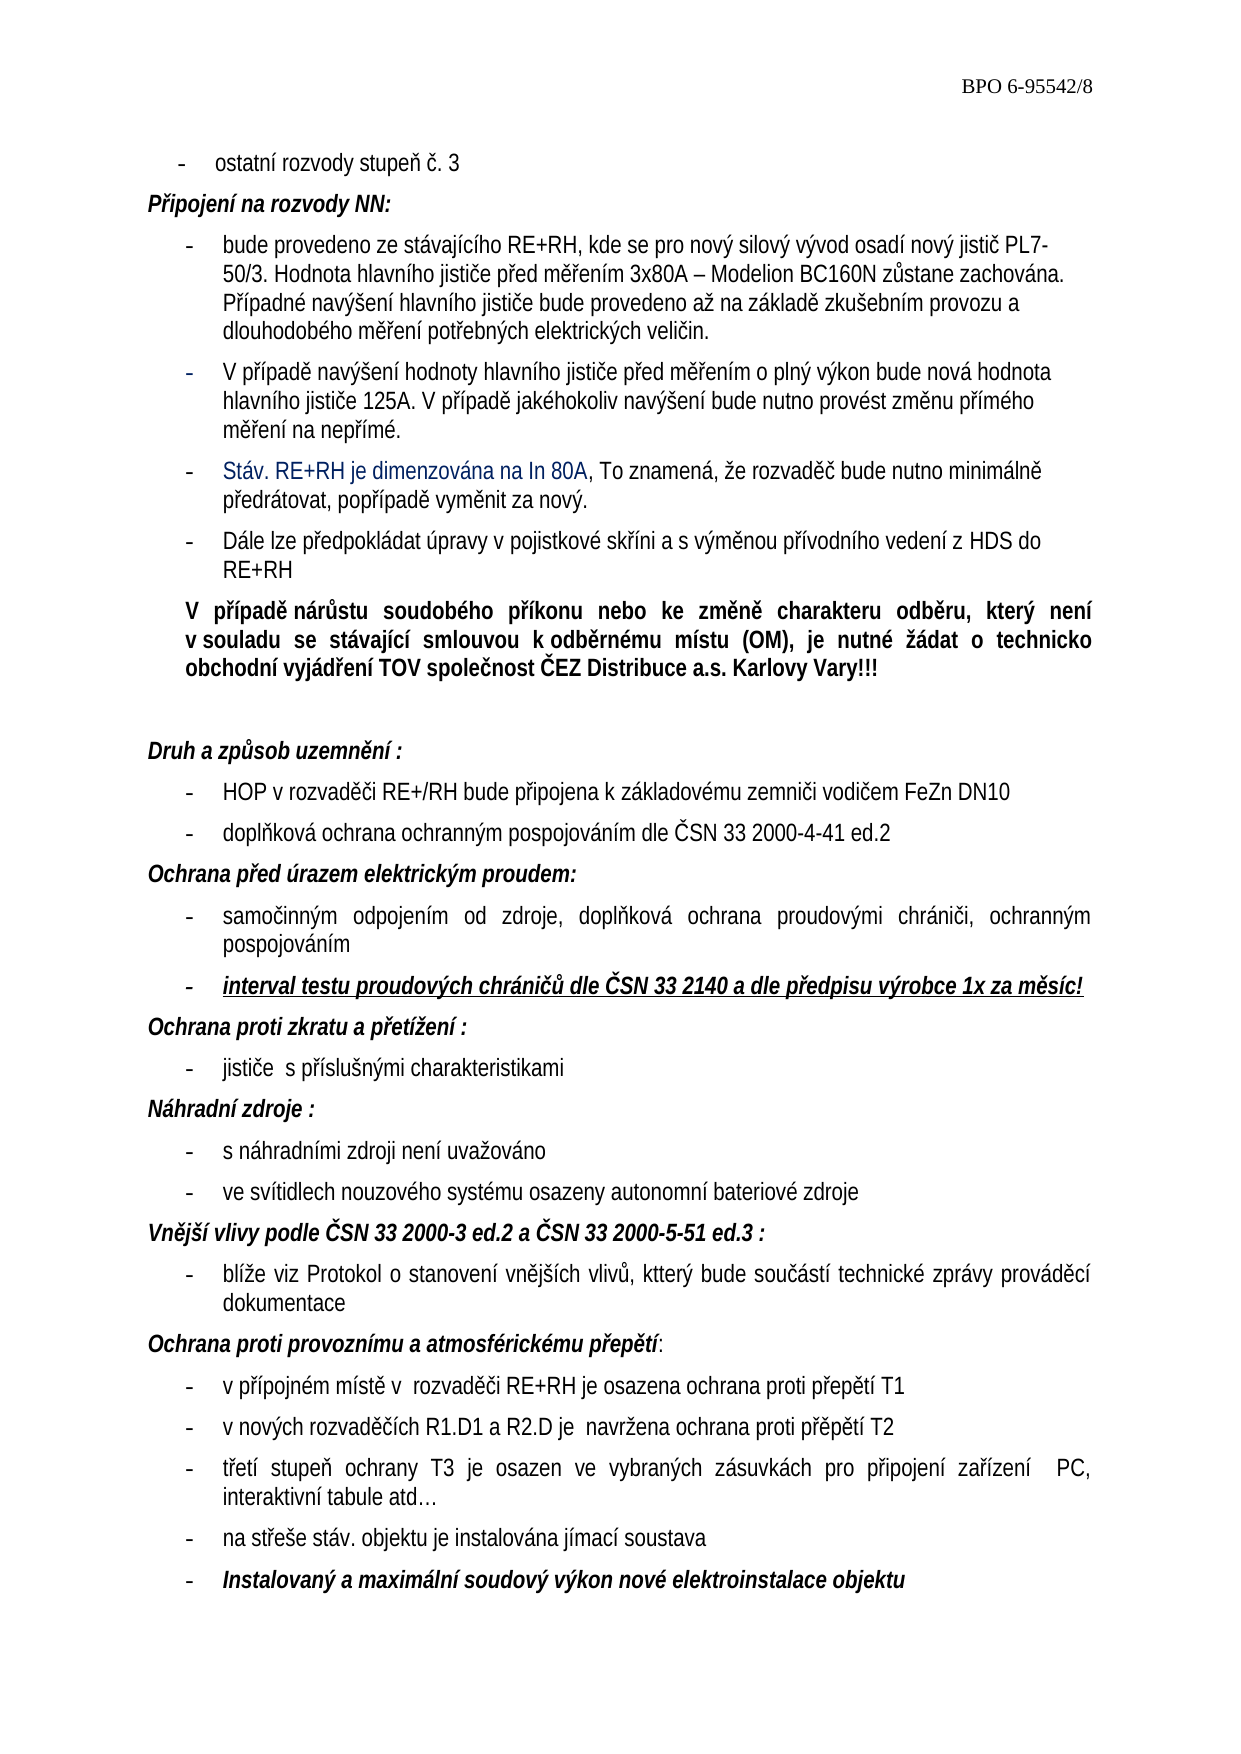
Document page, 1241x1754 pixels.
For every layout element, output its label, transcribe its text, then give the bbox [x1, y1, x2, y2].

list V případě navýšení hodnoty hlavního jističe před měřením o plný výkon bude nová hodnota hlavního jističe 125A. V případě jakéhokoliv navýšení bude nutno provést změnu přímého měření na nepřímé. [185, 357, 1093, 443]
list doplňková ochrana ochranným pospojováním dle ČSN 33 2000-4-41 ed.2 [185, 818, 1093, 847]
list v nových rozvaděčích R1.D1 a R2.D je navržena ochrana proti přěpětí T2 [185, 1412, 1093, 1441]
text V případě nárůstu soudobého příkonu nebo ke změně charakteru odběru, který není v souladu se stávající smlouvou k odběrnému místu (OM), je nutné žádat o technicko obchodní vyjádření TOV společnost ČEZ Distribuce a.s. Karlovy Vary!!! [185, 596, 1093, 682]
list bude provedeno ze stávajícího RE+RH, kde se pro nový silový vývod osadí nový jistič PL7-50/3. Hodnota hlavního jističe před měřením 3x80A – Modelion BC160N zůstane zachována. Případné navýšení hlavního jističe bude provedeno až na základě zkušebním provozu a dlouhodobého měření potřebných elektrických veličin. [185, 230, 1093, 345]
list Instalovaný a maximální soudový výkon nové elektroinstalace objektu [185, 1565, 1093, 1593]
text Druh a způsob uzemnění : [148, 736, 1093, 764]
list třetí stupeň ochrany T3 je osazen ve vybraných zásuvkách pro připojení zařízení PC, interaktivní tabule atd… [185, 1453, 1093, 1511]
list v přípojném místě v rozvaděči RE+RH je osazena ochrana proti přepětí T1 [185, 1371, 1093, 1399]
list samočinným odpojením od zdroje, doplňková ochrana proudovými chrániči, ochranným pospojováním [185, 901, 1093, 958]
list jističe s příslušnými charakteristikami [185, 1053, 1093, 1082]
list ostatní rozvody stupeň č. 3 [177, 148, 1093, 176]
text Ochrana před úrazem elektrickým proudem: [148, 859, 1093, 888]
list na střeše stáv. objektu je instalována jímací soustava [185, 1523, 1093, 1552]
text Připojení na rozvody NN: [148, 189, 1093, 218]
list s náhradními zdroji není uvažováno [185, 1136, 1093, 1164]
list Dále lze předpokládat úpravy v pojistkové skříni a s výměnou přívodního vedení z HDS do RE+RH [185, 526, 1093, 583]
list blíže viz Protokol o stanovení vnějších vlivů, ktterý bude součástí technické zprávy prováděcí dokumentace [185, 1259, 1093, 1317]
text Ochrana proti provoznímu a atmosférickému přepětí: [148, 1329, 1093, 1358]
list HOP v rozvaděči RE+/RH bude připojena k základovému zemniči vodičem FeZn DN10 [185, 777, 1093, 806]
list ve svítidlech nouzového systému osazeny autonomní bateriové zdroje [185, 1177, 1093, 1206]
list interval testu proudových chráničů dle ČSN 33 2140 a dle předpisu výrobce 1x za měsíc! [185, 971, 1093, 999]
text Vnější vlivy podle ČSN 33 2000-3 ed.2 a ČSN 33 2000-5-51 ed.3 : [148, 1218, 1093, 1247]
text Náhradní zdroje : [148, 1094, 1093, 1123]
list Stáv. RE+RH je dimenzována na In 80A, To znamená, že rozvaděč bude nutno minimálně předrátovat, popřípadě vyměnit za nový. [185, 456, 1093, 513]
text Ochrana proti zkratu a přetížení : [148, 1012, 1093, 1041]
